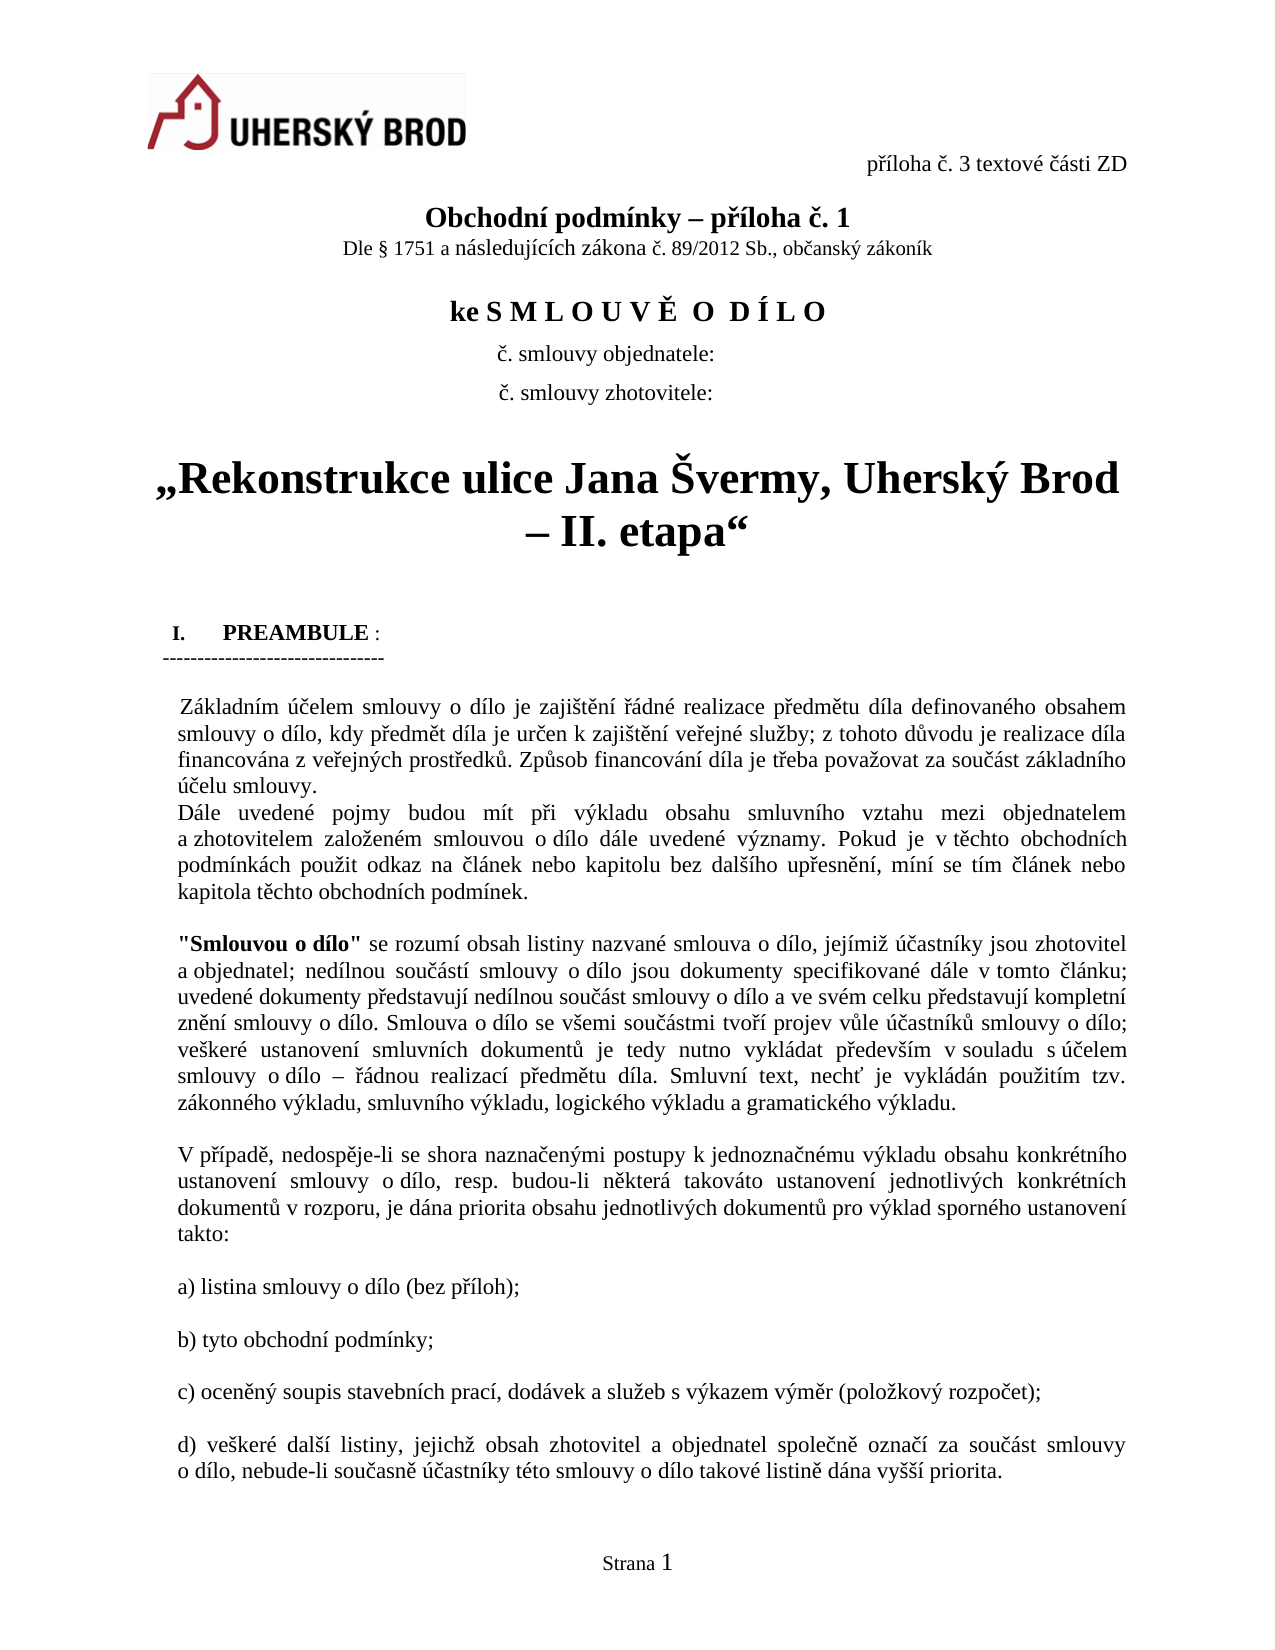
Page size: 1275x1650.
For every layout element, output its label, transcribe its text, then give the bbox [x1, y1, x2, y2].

text č. smlouvy zhotovitele: [148, 378, 1127, 405]
list V případě, nedospěje-li se shora naznačenými postupy k jednoznačnému výkladu obsahu konkrétního ustanovení smlouvy o dílo, resp. budou-li některá takováto ustanovení jednotlivých konkrétních dokumentů v rozporu, je dána priorita obsahu jednotlivých dokumentů pro výklad sporného ustanovení takto: [177, 1141, 1127, 1247]
list c) oceněný soupis stavebních prací, dodávek a služeb s výkazem výměr (položkový rozpočet); [177, 1378, 1127, 1405]
text „Rekonstrukce ulice Jana Švermy, Uherský Brod – II. etapa“ [148, 451, 1127, 556]
picture [147, 73, 466, 150]
list b) tyto obchodní podmínky; [177, 1326, 1127, 1352]
list Dále uvedené pojmy budou mít při výkladu obsahu smluvního vztahu mezi objednatelem a zhotovitelem založeném smlouvou o dílo dále uvedené významy. Pokud je v těchto obchodních podmínkách použit odkaz na článek nebo kapitolu bez dalšího upřesnění, míní se tím článek nebo kapitola těchto obchodních podmínek. [177, 799, 1127, 904]
text Základním účelem smlouvy o dílo je zajištění řádné realizace předmětu díla definovaného obsahem smlouvy o dílo, kdy předmět díla je určen k zajištění veřejné služby; z tohoto důvodu je realizace díla financována z veřejných prostředků. Způsob financování díla je třeba považovat za součást základního účelu smlouvy. [162, 693, 1127, 799]
text č. smlouvy objednatele: [148, 340, 1127, 366]
list "Smlouvou o dílo" se rozumí obsah listiny nazvané smlouva o dílo, jejímiž účastníky jsou zhotovitel a objednatel; nedílnou součástí smlouvy o dílo jsou dokumenty specifikované dále v tomto článku; uvedené dokumenty představují nedílnou součást smlouvy o dílo a ve svém celku představují kompletní znění smlouvy o dílo. Smlouva o dílo se všemi součástmi tvoří projev vůle účastníků smlouvy o dílo; veškeré ustanovení smluvních dokumentů je tedy nutno vykládat především v souladu s účelem smlouvy o dílo – řádnou realizací předmětu díla. Smluvní text, nechť je vykládán použitím tzv. zákonného výkladu, smluvního výkladu, logického výkladu a gramatického výkladu. [177, 930, 1127, 1115]
list d) veškeré další listiny, jejichž obsah zhotovitel a objednatel společně označí za součást smlouvy o dílo, nebude-li současně účastníky této smlouvy o dílo takové listině dána vyšší priorita. [177, 1431, 1127, 1484]
text ke S M L O U V Ě O D Í L O [148, 294, 1127, 327]
text Obchodní podmínky – příloha č. 1 [148, 200, 1127, 234]
text Dle § 1751 a následujících zákona č. 89/2012 Sb., občanský zákoník [148, 234, 1127, 260]
text -------------------------------- [162, 645, 1127, 669]
list a) listina smlouvy o dílo (bez příloh); [177, 1273, 1127, 1299]
list PREAMBULE : [185, 619, 1127, 645]
